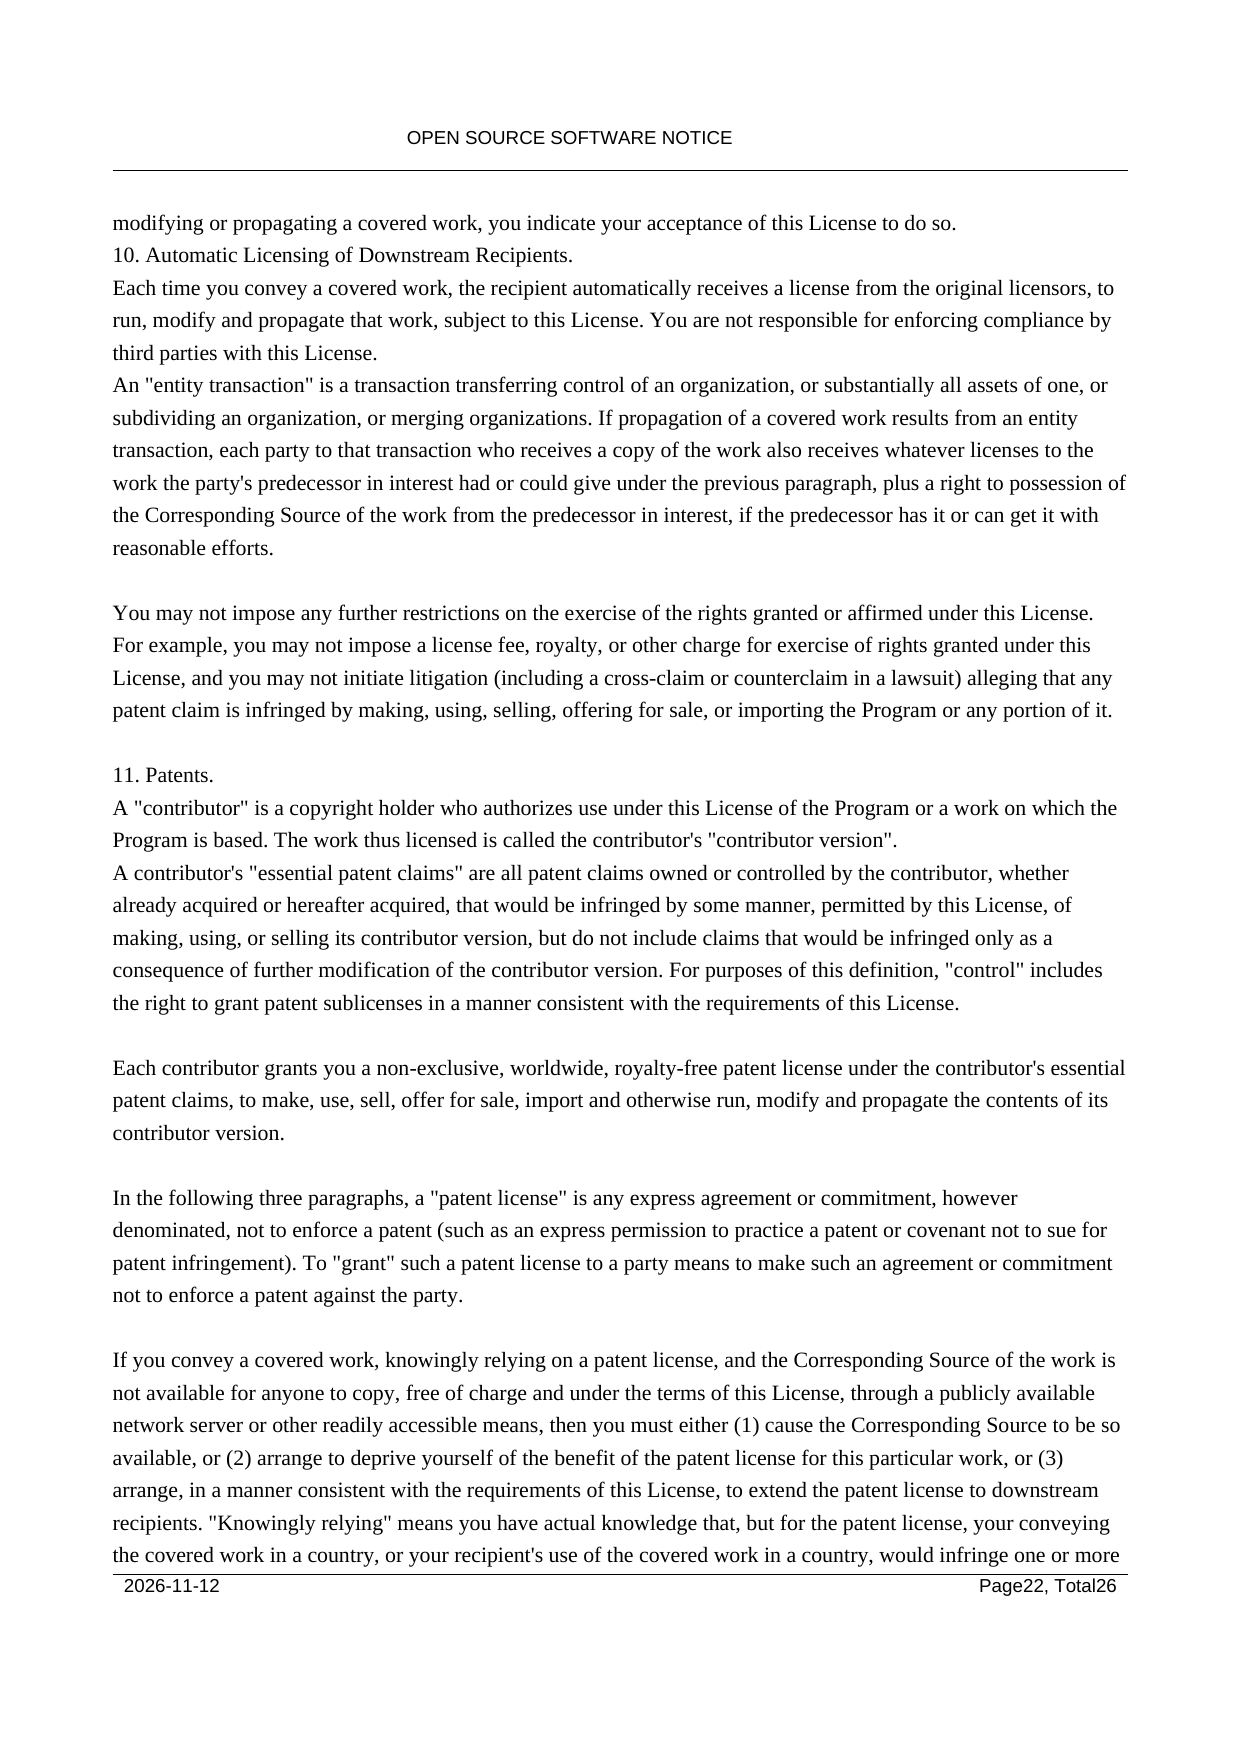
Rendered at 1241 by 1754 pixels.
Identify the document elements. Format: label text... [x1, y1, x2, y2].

text You may not impose any further restrictions on the exercise of the rights granted or affirmed under this License. For example, you may not impose a license fee, royalty, or other charge for exercise of rights granted under this License, and you may not initiate litigation (including a cross-claim or counterclaim in a lawsuit) alleging that any patent claim is infringed by making, using, selling, offering for sale, or importing the Program or any portion of it. [112, 596, 1128, 726]
text A contributor's "essential patent claims" are all patent claims owned or controlled by the contributor, whether already acquired or hereafter acquired, that would be infringed by some manner, permitted by this License, of making, using, or selling its contributor version, but do not include claims that would be infringed only as a consequence of further modification of the contributor version. For purposes of this definition, "control" includes the right to grant patent sublicenses in a manner consistent with the requirements of this License. [112, 856, 1128, 1019]
text An "entity transaction" is a transaction transferring control of an organization, or substantially all assets of one, or subdividing an organization, or merging organizations. If propagation of a covered work results from an entity transaction, each party to that transaction who receives a copy of the work also receives whatever licenses to the work the party's predecessor in interest had or could give under the previous paragraph, plus a right to possession of the Corresponding Source of the work from the predecessor in interest, if the predecessor has it or can get it with reasonable efforts. [112, 369, 1128, 564]
text A "contributor" is a copyright holder who authorizes use under this License of the Program or a work on which the Program is based. The work thus licensed is called the contributor's "contributor version". [112, 791, 1128, 856]
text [112, 206, 1128, 239]
text 10. Automatic Licensing of Downstream Recipients. [112, 239, 1128, 271]
text Each time you convey a covered work, the recipient automatically receives a license from the original licensors, to run, modify and propagate that work, subject to this License. You are not responsible for enforcing compliance by third parties with this License. [112, 271, 1128, 369]
text Each contributor grants you a non-exclusive, worldwide, royalty-free patent license under the contributor's essential patent claims, to make, use, sell, offer for sale, import and otherwise run, modify and propagate the contents of its contributor version. [112, 1051, 1128, 1149]
text 11. Patents. [112, 759, 1128, 791]
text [112, 1344, 1128, 1571]
text In the following three paragraphs, a "patent license" is any express agreement or commitment, however denominated, not to enforce a patent (such as an express permission to practice a patent or covenant not to sue for patent infringement). To "grant" such a patent license to a party means to make such an agreement or commitment not to enforce a patent against the party. [112, 1181, 1128, 1311]
